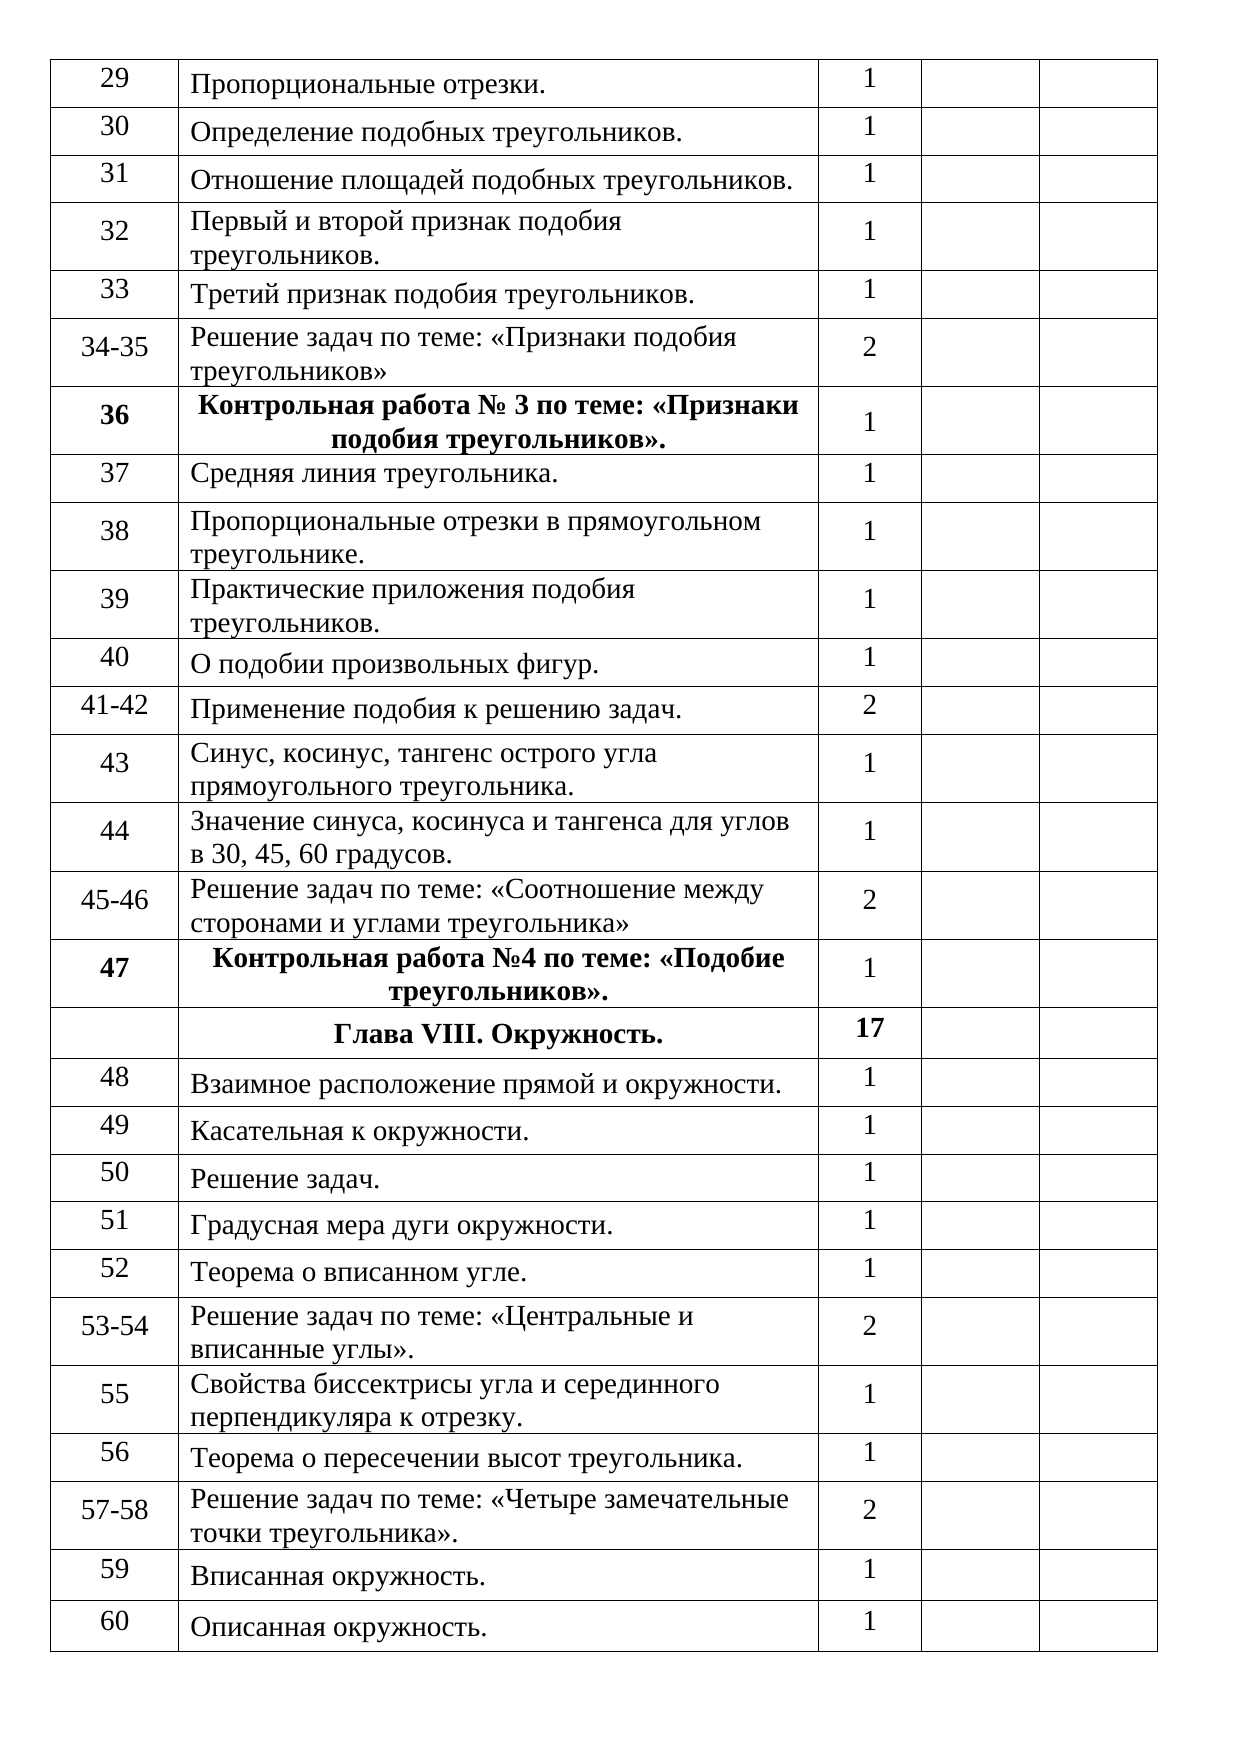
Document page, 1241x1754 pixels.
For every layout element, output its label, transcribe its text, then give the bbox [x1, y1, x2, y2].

table_cell Решение задач по теме: «Соотношение между сторонами и углами треугольника» [179, 872, 818, 939]
table_cell 60 [51, 1601, 178, 1651]
table_cell 56 [51, 1434, 178, 1481]
table_cell Решение задач по теме: «Центральные и вписанные углы». [179, 1298, 818, 1365]
table_cell 39 [51, 571, 178, 638]
table_cell [1040, 1008, 1157, 1058]
table_cell 2 [819, 1482, 921, 1549]
table_cell 57-58 [51, 1482, 178, 1549]
table_cell [1040, 1434, 1157, 1481]
table_cell [922, 503, 1039, 570]
table_cell [1040, 387, 1157, 454]
table_cell Градусная мера дуги окружности. [179, 1202, 818, 1249]
table_cell 40 [51, 639, 178, 686]
table_cell [922, 156, 1039, 202]
table_cell Определение подобных треугольников. [179, 108, 818, 154]
table_cell Теорема о вписанном угле. [179, 1250, 818, 1297]
table_cell [922, 872, 1039, 939]
table_cell 17 [819, 1008, 921, 1058]
table_cell Описанная окружность. [179, 1601, 818, 1651]
table_cell [922, 1008, 1039, 1058]
table_cell 1 [819, 1250, 921, 1297]
table_cell [922, 387, 1039, 454]
table_cell 1 [819, 1107, 921, 1153]
table_cell 1 [819, 455, 921, 502]
table_cell [1040, 1250, 1157, 1297]
table_cell Применение подобия к решению задач. [179, 687, 818, 734]
table_cell 1 [819, 1202, 921, 1249]
table_cell [1040, 1059, 1157, 1106]
table_cell [922, 1202, 1039, 1249]
table_cell [922, 1250, 1039, 1297]
table_cell [1040, 455, 1157, 502]
table_cell [1040, 108, 1157, 154]
table_cell Решение задач по теме: «Четыре замечательные точки треугольника». [179, 1482, 818, 1549]
table_cell Касательная к окружности. [179, 1107, 818, 1153]
table_cell 52 [51, 1250, 178, 1297]
table_cell [1040, 271, 1157, 318]
table_cell 48 [51, 1059, 178, 1106]
table_cell 1 [819, 387, 921, 454]
table_cell 1 [819, 735, 921, 802]
table_cell Контрольная работа №4 по теме: «Подобие треугольников». [179, 940, 818, 1007]
table_cell 1 [819, 503, 921, 570]
table_cell [922, 108, 1039, 154]
table_cell 34-35 [51, 319, 178, 386]
table_cell [1040, 1107, 1157, 1153]
table_cell 51 [51, 1202, 178, 1249]
table_cell [922, 455, 1039, 502]
table_cell 44 [51, 803, 178, 871]
table_cell 1 [819, 639, 921, 686]
table_cell Отношение площадей подобных треугольников. [179, 156, 818, 202]
table_cell 2 [819, 687, 921, 734]
table_cell [1040, 1298, 1157, 1365]
table_cell [51, 1008, 178, 1058]
table_cell [922, 735, 1039, 802]
table_cell [922, 1155, 1039, 1201]
table_cell 2 [819, 319, 921, 386]
table_cell 1 [819, 571, 921, 638]
table_cell Средняя линия треугольника. [179, 455, 818, 502]
table_cell [1040, 735, 1157, 802]
table_cell Контрольная работа № 3 по теме: «Признаки подобия треугольников». [179, 387, 818, 454]
table_cell 1 [819, 271, 921, 318]
table_cell [922, 571, 1039, 638]
table_cell [1040, 1482, 1157, 1549]
table_cell 2 [819, 872, 921, 939]
table_cell 45-46 [51, 872, 178, 939]
table_cell [922, 1482, 1039, 1549]
table_cell Вписанная окружность. [179, 1550, 818, 1600]
table_cell [922, 687, 1039, 734]
table_cell [922, 1298, 1039, 1365]
table_cell [922, 1434, 1039, 1481]
table_cell 43 [51, 735, 178, 802]
table_cell Теорема о пересечении высот треугольника. [179, 1434, 818, 1481]
table_cell 1 [819, 203, 921, 270]
table_cell [1040, 156, 1157, 202]
table_cell [922, 803, 1039, 871]
table_cell 53-54 [51, 1298, 178, 1365]
table_cell [1040, 803, 1157, 871]
table_cell [1040, 940, 1157, 1007]
table_cell [1040, 203, 1157, 270]
table_cell Пропорциональные отрезки. [179, 60, 818, 107]
table_cell 32 [51, 203, 178, 270]
table_cell 49 [51, 1107, 178, 1153]
table_cell Первый и второй признак подобия треугольников. [179, 203, 818, 270]
table_cell Практические приложения подобия треугольников. [179, 571, 818, 638]
table_cell Глава VIII. Окружность. [179, 1008, 818, 1058]
table_cell 1 [819, 1366, 921, 1433]
table_cell [1040, 872, 1157, 939]
table_cell 1 [819, 1059, 921, 1106]
table_cell 50 [51, 1155, 178, 1201]
table_cell Синус, косинус, тангенс острого угла прямоугольного треугольника. [179, 735, 818, 802]
table_cell Взаимное расположение прямой и окружности. [179, 1059, 818, 1106]
table_cell 47 [51, 940, 178, 1007]
table_cell Третий признак подобия треугольников. [179, 271, 818, 318]
table_cell [922, 1550, 1039, 1600]
table_cell [922, 639, 1039, 686]
table_cell [1040, 1155, 1157, 1201]
table_cell 1 [819, 803, 921, 871]
table_cell 41-42 [51, 687, 178, 734]
table_cell 29 [51, 60, 178, 107]
table_cell [1040, 1550, 1157, 1600]
table_cell [1040, 571, 1157, 638]
table_cell [922, 1107, 1039, 1153]
table_cell 59 [51, 1550, 178, 1600]
table_cell 55 [51, 1366, 178, 1433]
table_cell Решение задач по теме: «Признаки подобия треугольников» [179, 319, 818, 386]
table_cell [922, 940, 1039, 1007]
table_cell Пропорциональные отрезки в прямоугольном треугольнике. [179, 503, 818, 570]
table_cell [922, 60, 1039, 107]
table_cell [1040, 60, 1157, 107]
table_cell [922, 203, 1039, 270]
table_cell 1 [819, 1601, 921, 1651]
table_cell 30 [51, 108, 178, 154]
table_cell 38 [51, 503, 178, 570]
table_cell 1 [819, 156, 921, 202]
table_cell [1040, 503, 1157, 570]
table_cell 33 [51, 271, 178, 318]
table_cell [922, 1059, 1039, 1106]
table_cell 2 [819, 1298, 921, 1365]
table_cell [1040, 639, 1157, 686]
table_cell 1 [819, 1550, 921, 1600]
table_cell [1040, 687, 1157, 734]
table_cell [1040, 1202, 1157, 1249]
table_cell 1 [819, 1155, 921, 1201]
table_cell 31 [51, 156, 178, 202]
table_cell [1040, 319, 1157, 386]
table_cell [1040, 1366, 1157, 1433]
table_cell [1040, 1601, 1157, 1651]
table_cell 36 [51, 387, 178, 454]
table_cell Свойства биссектрисы угла и серединного перпендикуляра к отрезку. [179, 1366, 818, 1433]
table_cell 1 [819, 1434, 921, 1481]
table_cell Значение синуса, косинуса и тангенса для углов в 30, 45, 60 градусов. [179, 803, 818, 871]
table_cell [922, 1366, 1039, 1433]
table_cell Решение задач. [179, 1155, 818, 1201]
table_cell [922, 1601, 1039, 1651]
table_cell 1 [819, 108, 921, 154]
table_cell [922, 271, 1039, 318]
table_cell [922, 319, 1039, 386]
table_cell О подобии произвольных фигур. [179, 639, 818, 686]
table_cell 37 [51, 455, 178, 502]
table_cell 1 [819, 940, 921, 1007]
table_cell 1 [819, 60, 921, 107]
